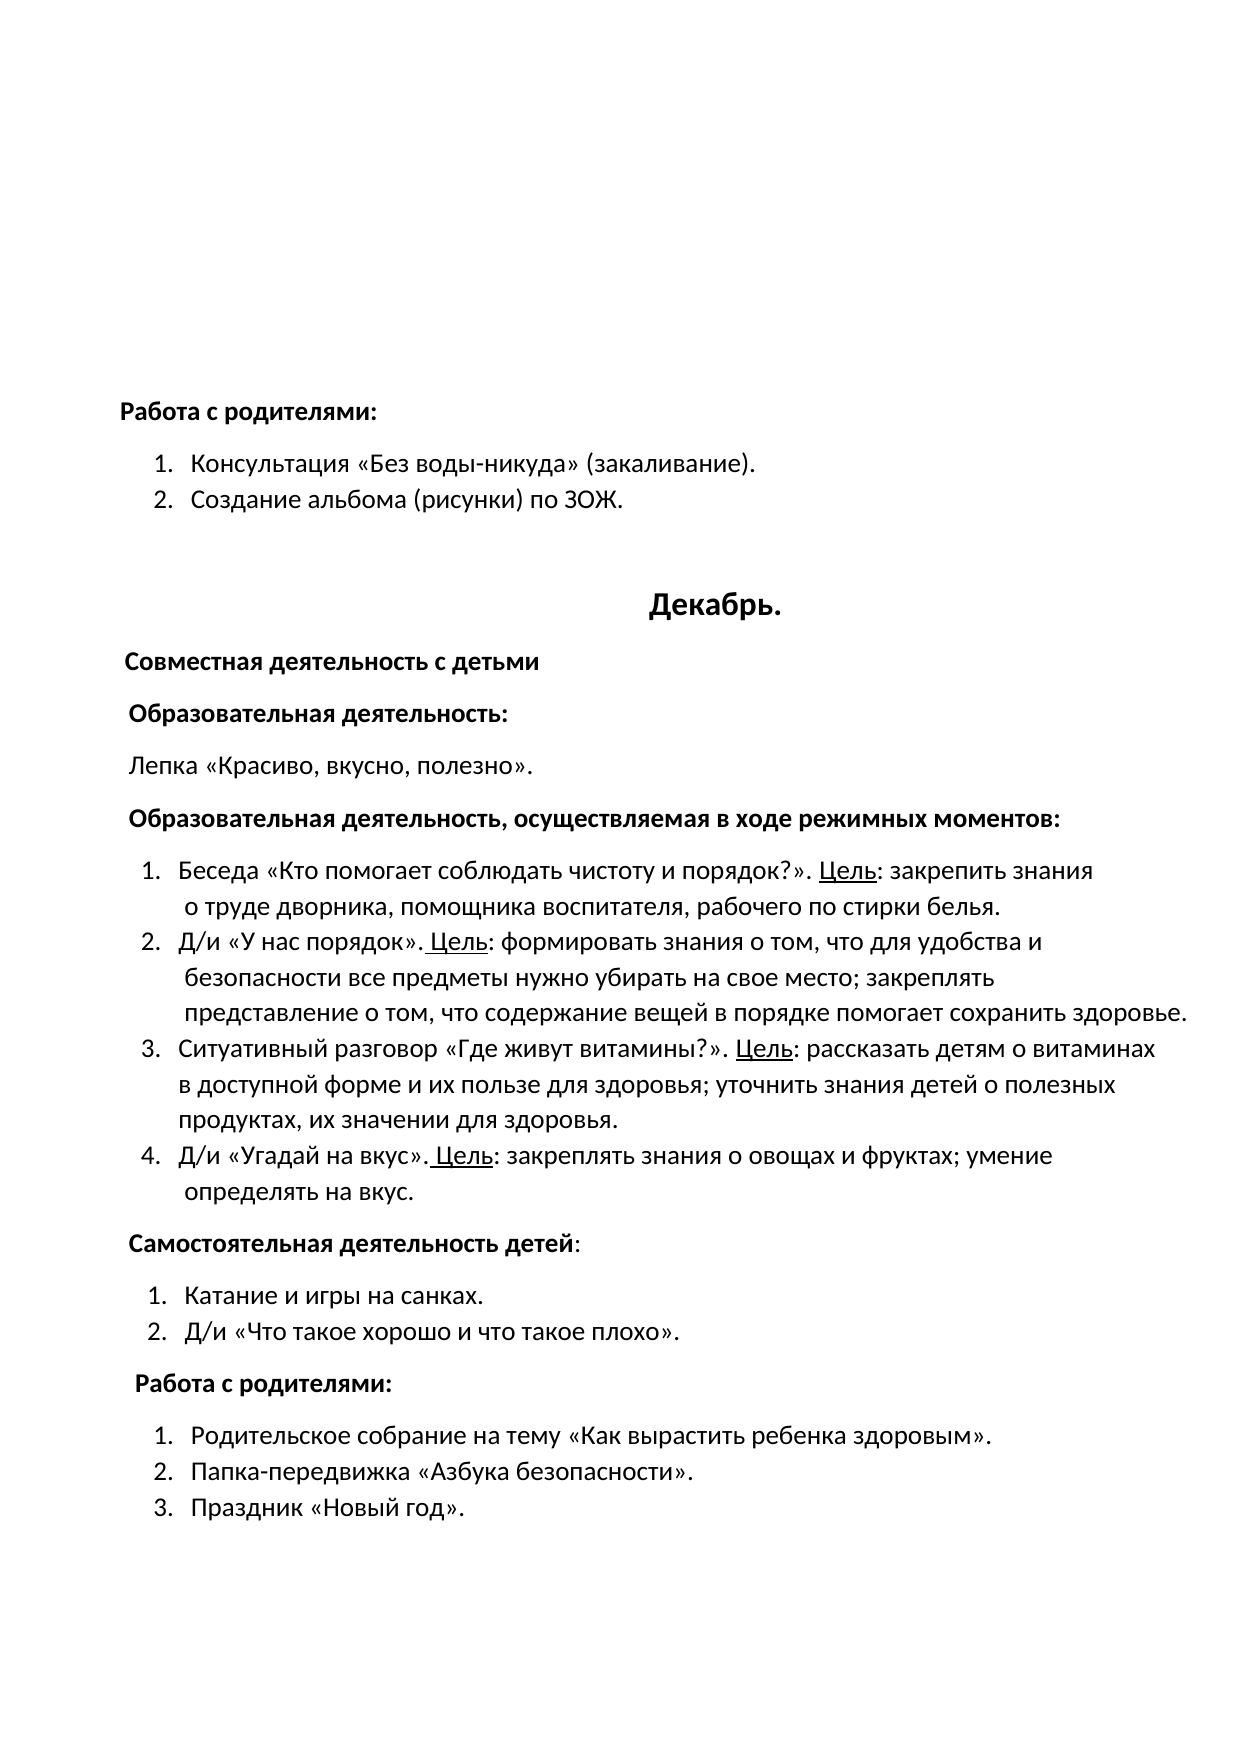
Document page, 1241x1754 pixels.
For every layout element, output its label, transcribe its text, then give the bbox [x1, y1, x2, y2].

text Лепка «Красиво, вкусно, полезно». [0, 748, 1240, 782]
list Папка-передвижка «Азбука безопасности». [153, 1454, 1240, 1487]
list Консультация «Без воды-никуда» (закаливание). [153, 446, 1240, 479]
list Катание и игры на санках. [147, 1278, 1240, 1311]
list Ситуативный разговор «Где живут витамины?». Цель: рассказать детям о витаминах [141, 1031, 1240, 1064]
list Беседа «Кто помогает соблюдать чистоту и порядок?». Цель: закрепить знания [141, 853, 1240, 886]
list Д/и «Что такое хорошо и что такое плохо». [147, 1314, 1240, 1347]
list Д/и «У нас порядок». Цель: формировать знания о том, что для удобства и [141, 924, 1240, 957]
text Совместная деятельность с детьми [0, 644, 1240, 677]
list Родительское собрание на тему «Как вырастить ребенка здоровым». [153, 1418, 1240, 1452]
text Работа с родителями: [0, 394, 1240, 427]
text Образовательная деятельность, осуществляемая в ходе режимных моментов: [0, 801, 1240, 834]
text Работа с родителями: [0, 1366, 1240, 1399]
list в доступной форме и их пользе для здоровья; уточнить знания детей о полезных продуктах, их значении для здоровья. [178, 1067, 1240, 1136]
list Праздник «Новый год». [153, 1490, 1240, 1523]
list определять на вкус. [178, 1174, 1240, 1207]
list безопасности все предметы нужно убирать на свое место; закреплять [178, 960, 1240, 993]
text Образовательная деятельность: [0, 696, 1240, 729]
list Д/и «Угадай на вкус». Цель: закреплять знания о овощах и фруктах; умение [141, 1138, 1240, 1171]
list Создание альбома (рисунки) по ЗОЖ. [153, 482, 1240, 515]
list о труде дворника, помощника воспитателя, рабочего по стирки белья. [178, 889, 1240, 922]
text Самостоятельная деятельность детей: [0, 1226, 1240, 1259]
list Декабрь. [191, 583, 1240, 624]
list представление о том, что содержание вещей в порядке помогает сохранить здоровье. [178, 996, 1240, 1029]
